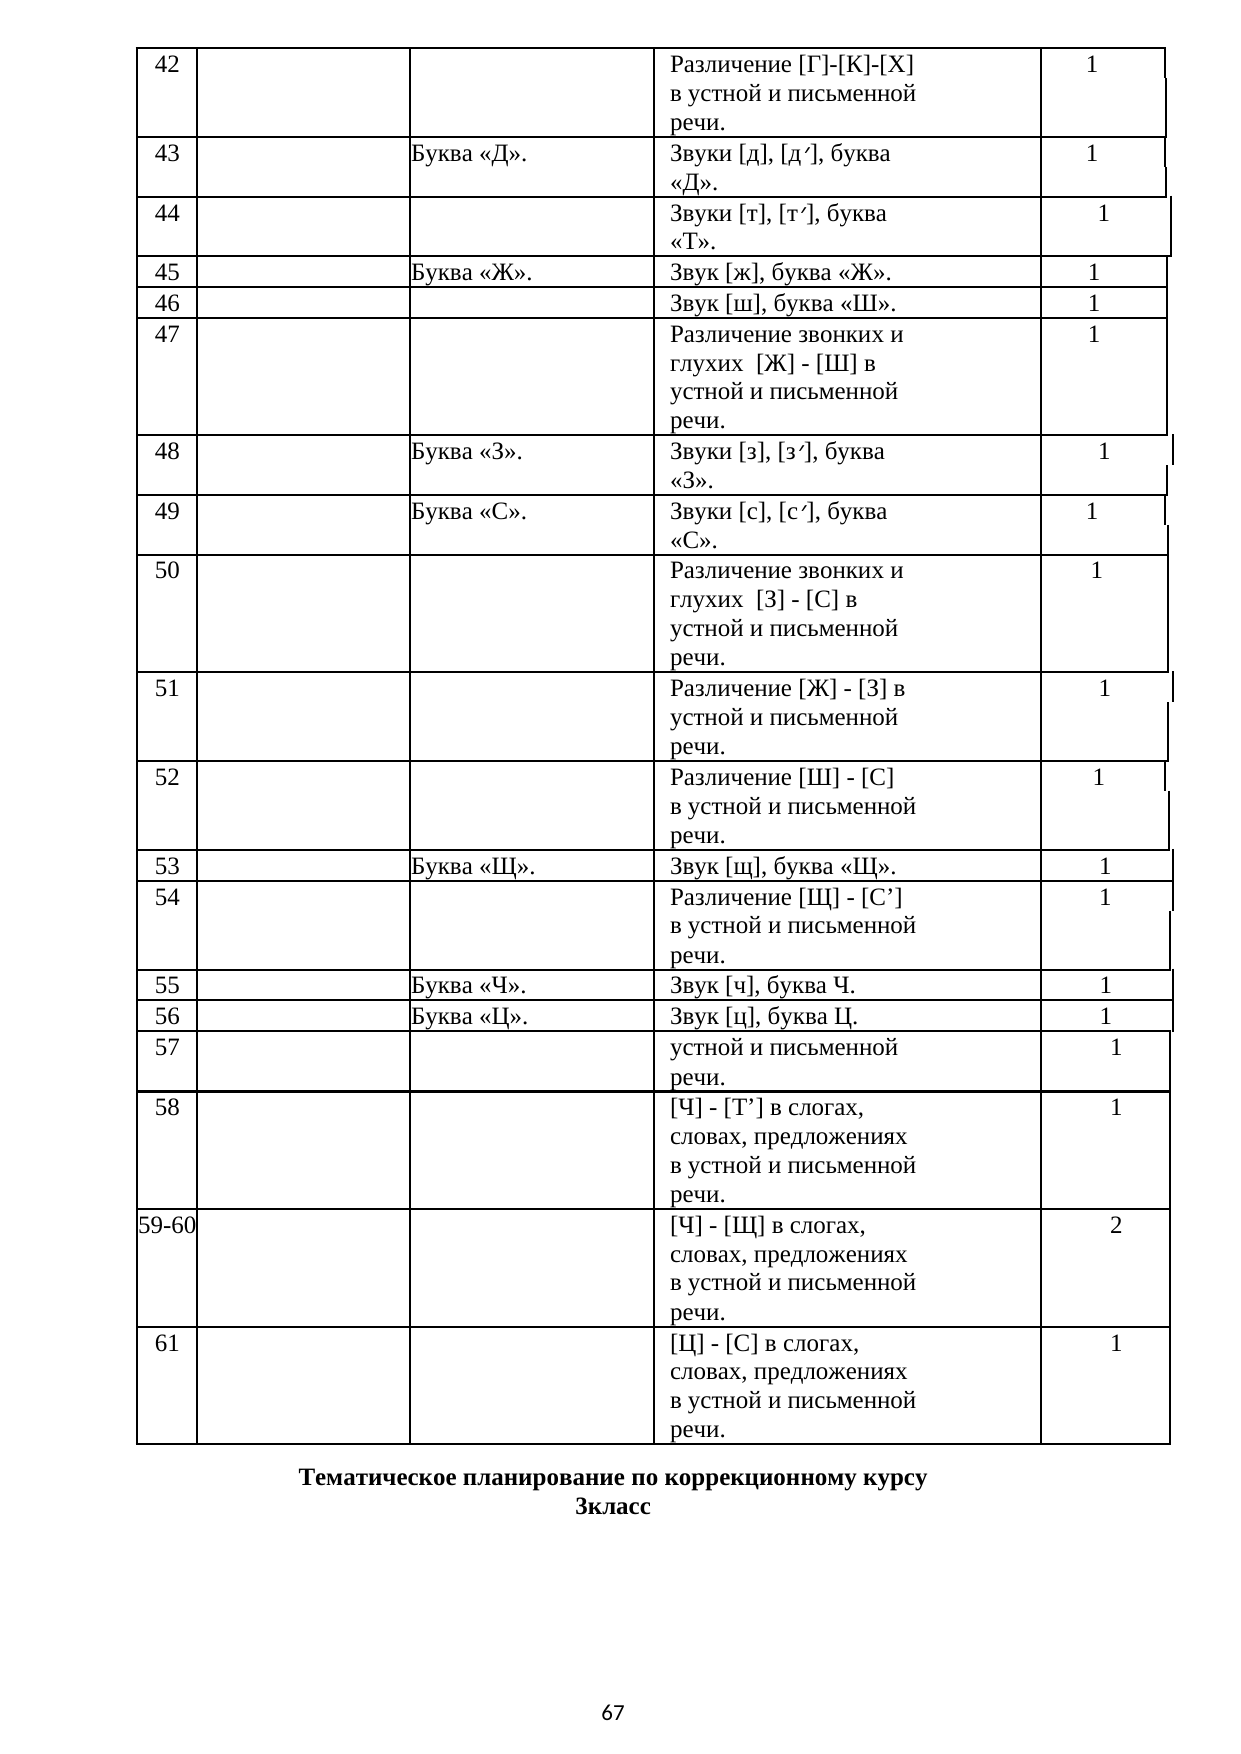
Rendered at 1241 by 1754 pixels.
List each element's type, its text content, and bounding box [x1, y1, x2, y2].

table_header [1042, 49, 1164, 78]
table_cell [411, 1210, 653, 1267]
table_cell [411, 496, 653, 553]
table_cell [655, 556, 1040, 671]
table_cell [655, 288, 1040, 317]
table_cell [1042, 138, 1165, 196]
text 3класс [58, 1491, 1167, 1520]
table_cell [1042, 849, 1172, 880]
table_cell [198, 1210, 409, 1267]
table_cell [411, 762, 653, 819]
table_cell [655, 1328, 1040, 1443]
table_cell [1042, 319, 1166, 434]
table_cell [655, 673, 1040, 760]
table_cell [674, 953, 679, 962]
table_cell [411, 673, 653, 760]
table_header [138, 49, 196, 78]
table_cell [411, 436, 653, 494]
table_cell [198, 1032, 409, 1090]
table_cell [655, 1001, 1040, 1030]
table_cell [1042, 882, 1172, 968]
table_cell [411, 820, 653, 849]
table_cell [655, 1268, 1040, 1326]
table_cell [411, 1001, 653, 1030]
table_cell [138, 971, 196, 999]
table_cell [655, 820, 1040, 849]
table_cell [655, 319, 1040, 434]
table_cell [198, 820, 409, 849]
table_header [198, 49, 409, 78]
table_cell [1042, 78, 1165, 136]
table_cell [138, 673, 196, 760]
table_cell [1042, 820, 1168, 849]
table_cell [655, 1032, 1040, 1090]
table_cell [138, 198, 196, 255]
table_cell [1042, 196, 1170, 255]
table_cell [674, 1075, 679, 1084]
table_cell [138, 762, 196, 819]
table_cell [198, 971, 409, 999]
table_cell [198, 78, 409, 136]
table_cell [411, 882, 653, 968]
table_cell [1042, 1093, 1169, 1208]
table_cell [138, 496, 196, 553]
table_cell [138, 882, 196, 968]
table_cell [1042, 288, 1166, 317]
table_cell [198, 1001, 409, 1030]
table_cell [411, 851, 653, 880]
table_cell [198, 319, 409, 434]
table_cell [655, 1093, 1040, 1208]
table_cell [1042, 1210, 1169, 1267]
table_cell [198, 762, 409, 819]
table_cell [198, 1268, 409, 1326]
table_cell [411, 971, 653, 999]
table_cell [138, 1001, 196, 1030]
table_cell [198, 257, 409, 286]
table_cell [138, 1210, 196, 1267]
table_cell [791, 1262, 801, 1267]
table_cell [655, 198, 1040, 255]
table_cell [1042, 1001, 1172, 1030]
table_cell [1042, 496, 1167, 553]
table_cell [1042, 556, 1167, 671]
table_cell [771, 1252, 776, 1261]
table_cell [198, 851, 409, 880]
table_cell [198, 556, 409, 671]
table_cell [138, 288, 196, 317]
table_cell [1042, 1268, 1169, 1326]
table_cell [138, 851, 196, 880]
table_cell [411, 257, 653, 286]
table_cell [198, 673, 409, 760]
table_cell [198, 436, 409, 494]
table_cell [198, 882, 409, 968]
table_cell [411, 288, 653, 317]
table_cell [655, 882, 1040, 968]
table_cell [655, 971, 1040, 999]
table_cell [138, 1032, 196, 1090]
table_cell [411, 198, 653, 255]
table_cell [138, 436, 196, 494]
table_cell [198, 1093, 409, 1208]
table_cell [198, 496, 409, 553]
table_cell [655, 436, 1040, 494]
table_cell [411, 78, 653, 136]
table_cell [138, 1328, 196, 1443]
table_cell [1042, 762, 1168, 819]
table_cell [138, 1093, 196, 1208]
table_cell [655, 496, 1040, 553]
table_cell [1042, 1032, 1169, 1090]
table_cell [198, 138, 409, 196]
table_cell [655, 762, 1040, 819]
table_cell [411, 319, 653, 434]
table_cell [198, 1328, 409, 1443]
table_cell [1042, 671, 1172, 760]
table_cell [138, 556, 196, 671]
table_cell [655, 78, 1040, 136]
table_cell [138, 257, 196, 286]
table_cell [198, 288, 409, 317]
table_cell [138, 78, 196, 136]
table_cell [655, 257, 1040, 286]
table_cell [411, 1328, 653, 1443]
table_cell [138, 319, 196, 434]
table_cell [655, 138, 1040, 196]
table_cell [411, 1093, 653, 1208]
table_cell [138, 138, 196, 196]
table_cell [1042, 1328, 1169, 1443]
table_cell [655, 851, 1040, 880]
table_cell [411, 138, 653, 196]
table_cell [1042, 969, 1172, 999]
text Тематическое планирование по коррекционному курсу [58, 439, 1167, 1491]
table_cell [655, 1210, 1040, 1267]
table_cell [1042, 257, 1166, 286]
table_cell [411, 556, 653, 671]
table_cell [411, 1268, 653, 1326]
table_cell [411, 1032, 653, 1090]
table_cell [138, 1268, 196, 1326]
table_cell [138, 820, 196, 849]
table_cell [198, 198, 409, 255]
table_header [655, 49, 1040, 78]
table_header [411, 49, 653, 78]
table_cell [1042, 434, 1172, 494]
